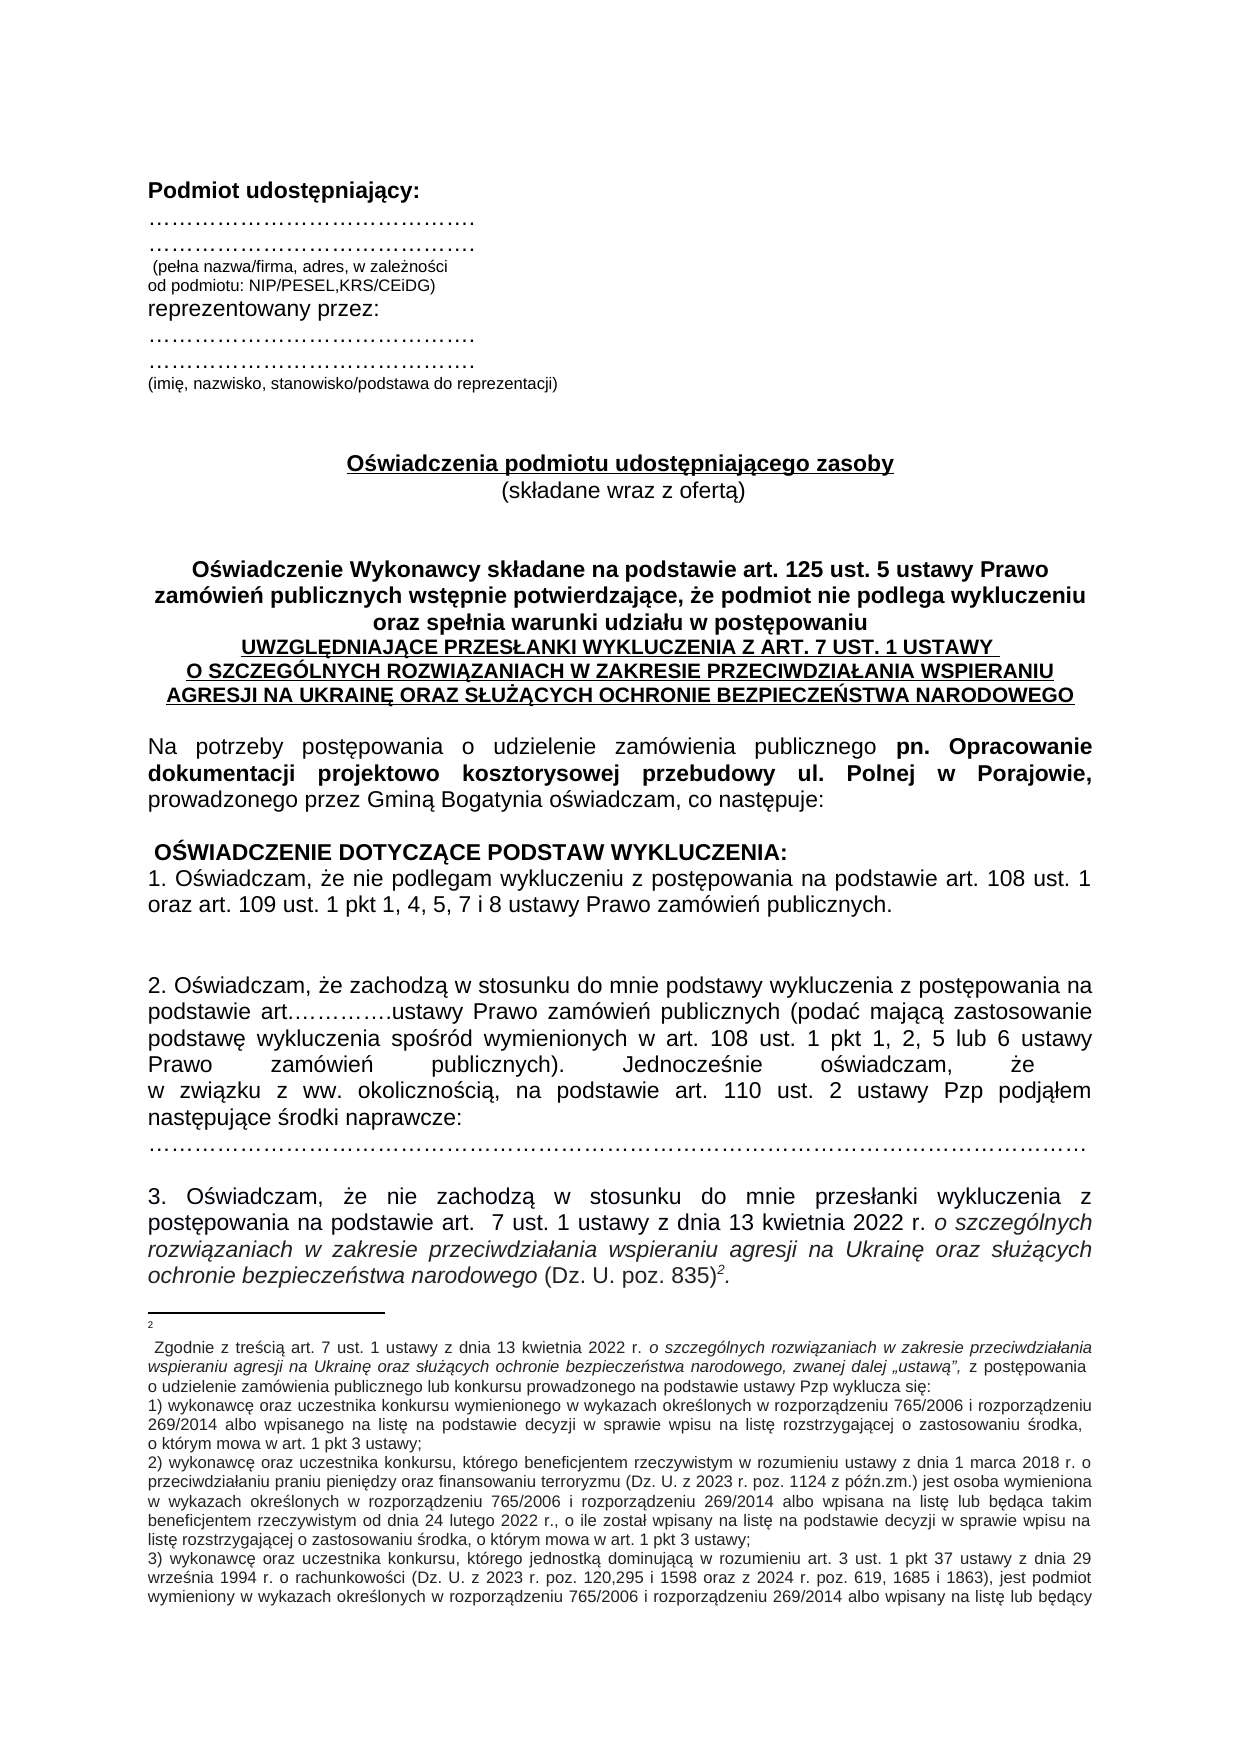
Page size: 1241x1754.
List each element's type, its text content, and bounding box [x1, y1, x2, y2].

text (składane wraz z ofertą) [148, 477, 1093, 503]
text 1. Oświadczam, że nie podlegam wykluczeniu z postępowania na podstawie art. 108 ust. 1 oraz art. 109 ust. 1 pkt 1, 4, 5, 7 i 8 ustawy Prawo zamówień publicznych. [148, 865, 1093, 918]
text 3. Oświadczam, że nie zachodzą w stosunku do mnie przesłanki wykluczenia z postępowania na podstawie art. 7 ust. 1 ustawy z dnia 13 kwietnia 2022 r. o szczególnych rozwiązaniach w zakresie przeciwdziałania wspieraniu agresji na Ukrainę oraz służących ochronie bezpieczeństwa narodowego (Dz. U. poz. 835). [148, 1183, 1093, 1288]
text …………………………………………………………………………………………………………… [148, 1130, 1093, 1156]
text reprezentowany przez: [148, 295, 1093, 321]
text ……………………………………. [148, 230, 1093, 256]
text ……………………………………. [148, 321, 1093, 347]
text Podmiot udostępniający: [148, 177, 1093, 204]
text ……………………………………. [148, 204, 1093, 230]
text Na potrzeby postępowania o udzielenie zamówienia publicznego pn. Opracowanie dokumentacji projektowo kosztorysowej przebudowy ul. Polnej w Porajowie, prowadzonego przez Gminą Bogatynia oświadczam, co następuje: [148, 733, 1093, 812]
text OŚWIADCZENIE DOTYCZĄCE PODSTAW WYKLUCZENIA: [148, 838, 1093, 865]
text (pełna nazwa/firma, adres, w zależności [148, 256, 1093, 276]
text od podmiotu: NIP/PESEL,KRS/CEiDG) [148, 276, 1093, 295]
text (imię, nazwisko, stanowisko/podstawa do reprezentacji) [148, 374, 1093, 393]
text ……………………………………. [148, 347, 1093, 374]
text 2. Oświadczam, że zachodzą w stosunku do mnie podstawy wykluczenia z postępowania na podstawie art.………….ustawy Prawo zamówień publicznych (podać mającą zastosowanie podstawę wykluczenia spośród wymienionych w art. 108 ust. 1 pkt 1, 2, 5 lub 6 ustawy Prawo zamówień publicznych). Jednocześnie oświadczam, że w związku z ww. okolicznością, na podstawie art. 110 ust. 2 ustawy Pzp podjąłem następujące środki naprawcze: [148, 972, 1093, 1130]
text Oświadczenia podmiotu udostępniającego zasoby [148, 450, 1093, 477]
text UWZGLĘDNIAJĄCE PRZESŁANKI WYKLUCZENIA Z ART. 7 UST. 1 USTAWY o szczególnych rozwiązaniach w zakresie przeciwdziałania wspieraniu agresji na Ukrainę oraz służących ochronie bezpieczeństwa narodowego [148, 635, 1093, 707]
text Oświadczenie Wykonawcy składane na podstawie art. 125 ust. 5 ustawy Prawo zamówień publicznych wstępnie potwierdzające, że podmiot nie podlega wykluczeniu oraz spełnia warunki udziału w postępowaniu [148, 556, 1093, 635]
